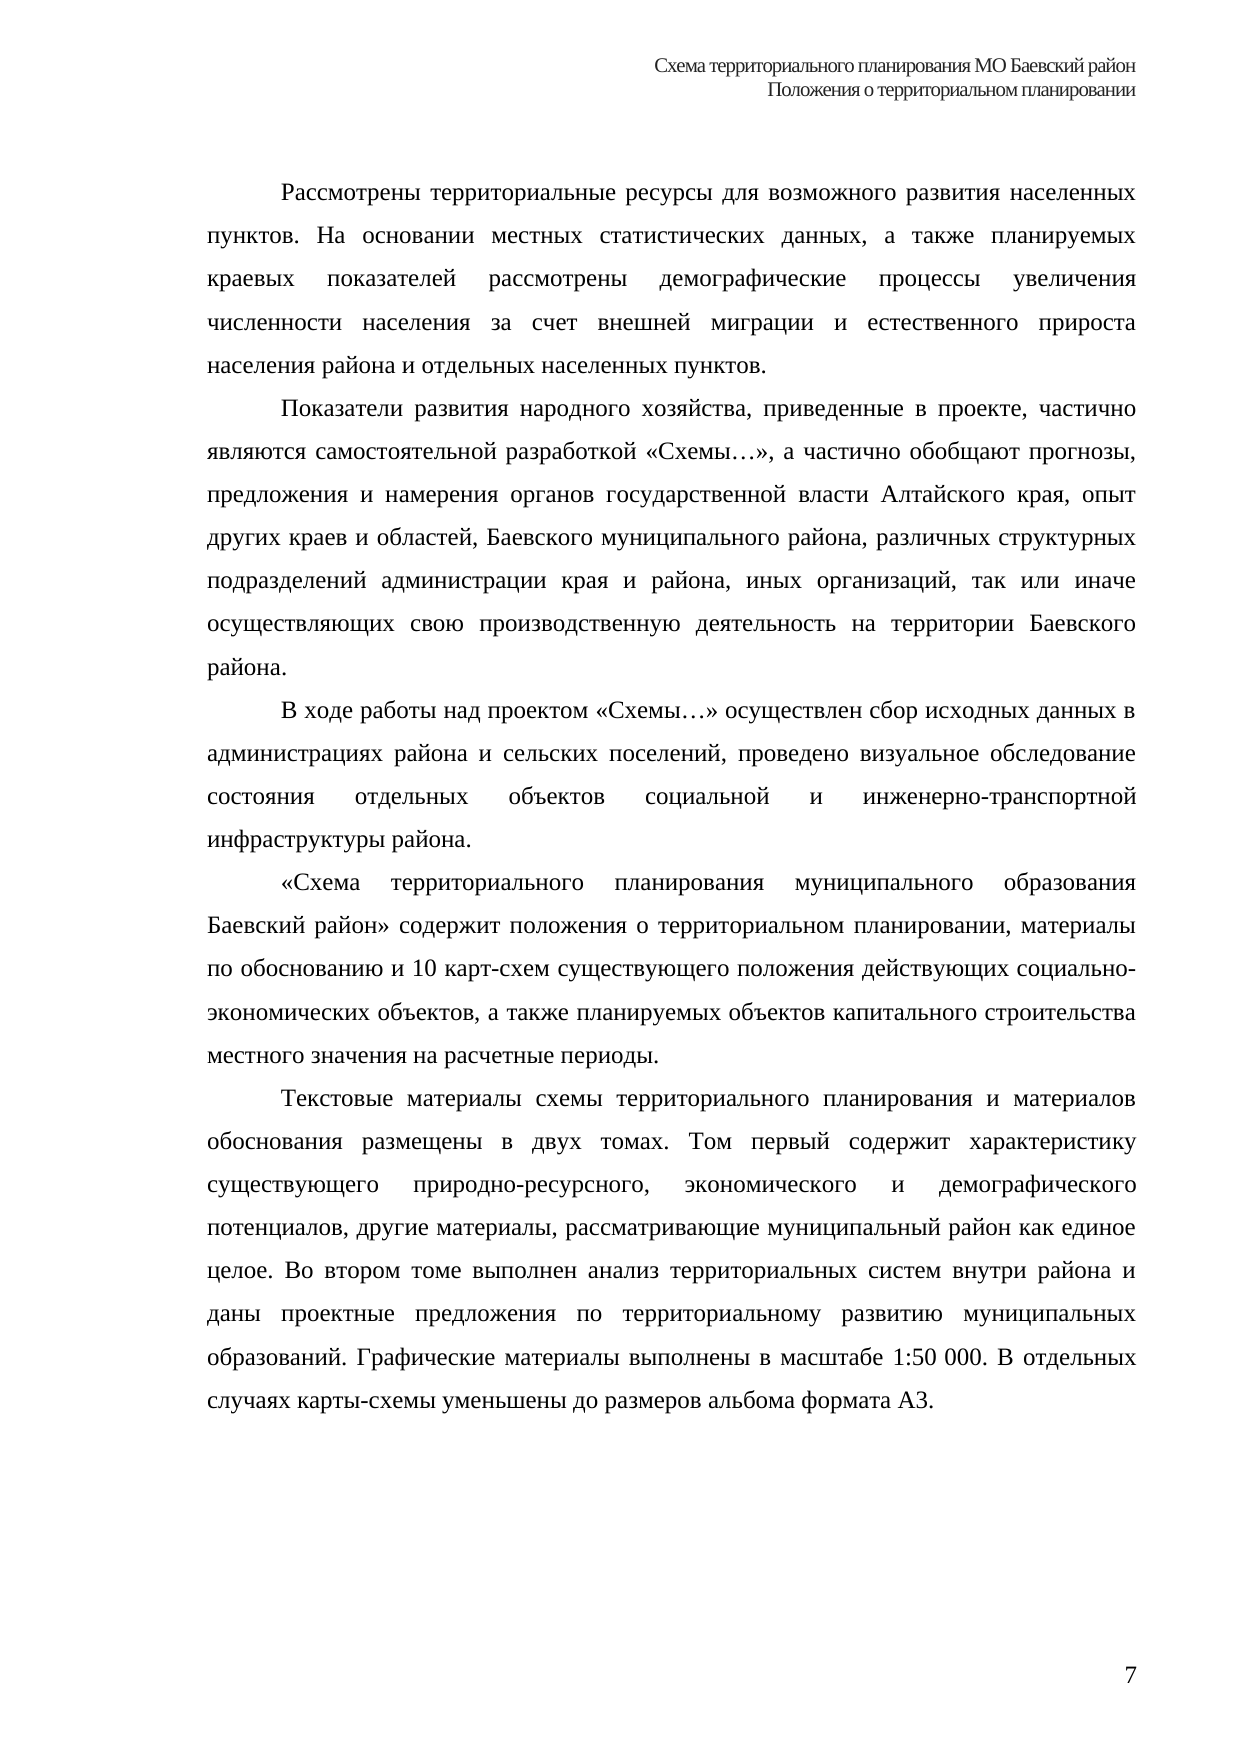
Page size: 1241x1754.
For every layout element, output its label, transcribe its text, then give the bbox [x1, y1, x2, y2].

text Текстовые материалы схемы территориального планирования и материалов обоснования размещены в двух томах. Том первый содержит характеристику существующего природно-ресурсного, экономического и демографического потенциалов, другие материалы, рассматривающие муниципальный район как единое целое. Во втором томе выполнен анализ территориальных систем внутри района и даны проектные предложения по территориальному развитию муниципальных образований. Графические материалы выполнены в масштабе 1:50 000. В отдельных случаях карты-схемы уменьшены до размеров альбома формата А3. [207, 1083, 1137, 1413]
text «Схема территориального планирования муниципального образования Баевский район» содержит положения о территориальном планировании, материалы по обоснованию и 10 карт-схем существующего положения действующих социально-экономических объектов, а также планируемых объектов капитального строительства местного значения на расчетные периоды. [207, 867, 1137, 1068]
text Показатели развития народного хозяйства, приведенные в проекте, частично являются самостоятельной разработкой «Схемы…», а частично обобщают прогнозы, предложения и намерения органов государственной власти Алтайского края, опыт других краев и областей, Баевского муниципального района, различных структурных подразделений администрации края и района, иных организаций, так или иначе осуществляющих свою производственную деятельность на территории Баевского района. [207, 393, 1137, 680]
text Рассмотрены территориальные ресурсы для возможного развития населенных пунктов. На основании местных статистических данных, а также планируемых краевых показателей рассмотрены демографические процессы увеличения численности населения за счет внешней миграции и естественного прироста населения района и отдельных населенных пунктов. [207, 177, 1137, 378]
text В ходе работы над проектом «Схемы…» осуществлен сбор исходных данных в администрациях района и сельских поселений, проведено визуальное обследование состояния отдельных объектов социальной и инженерно-транспортной инфраструктуры района. [207, 695, 1137, 853]
